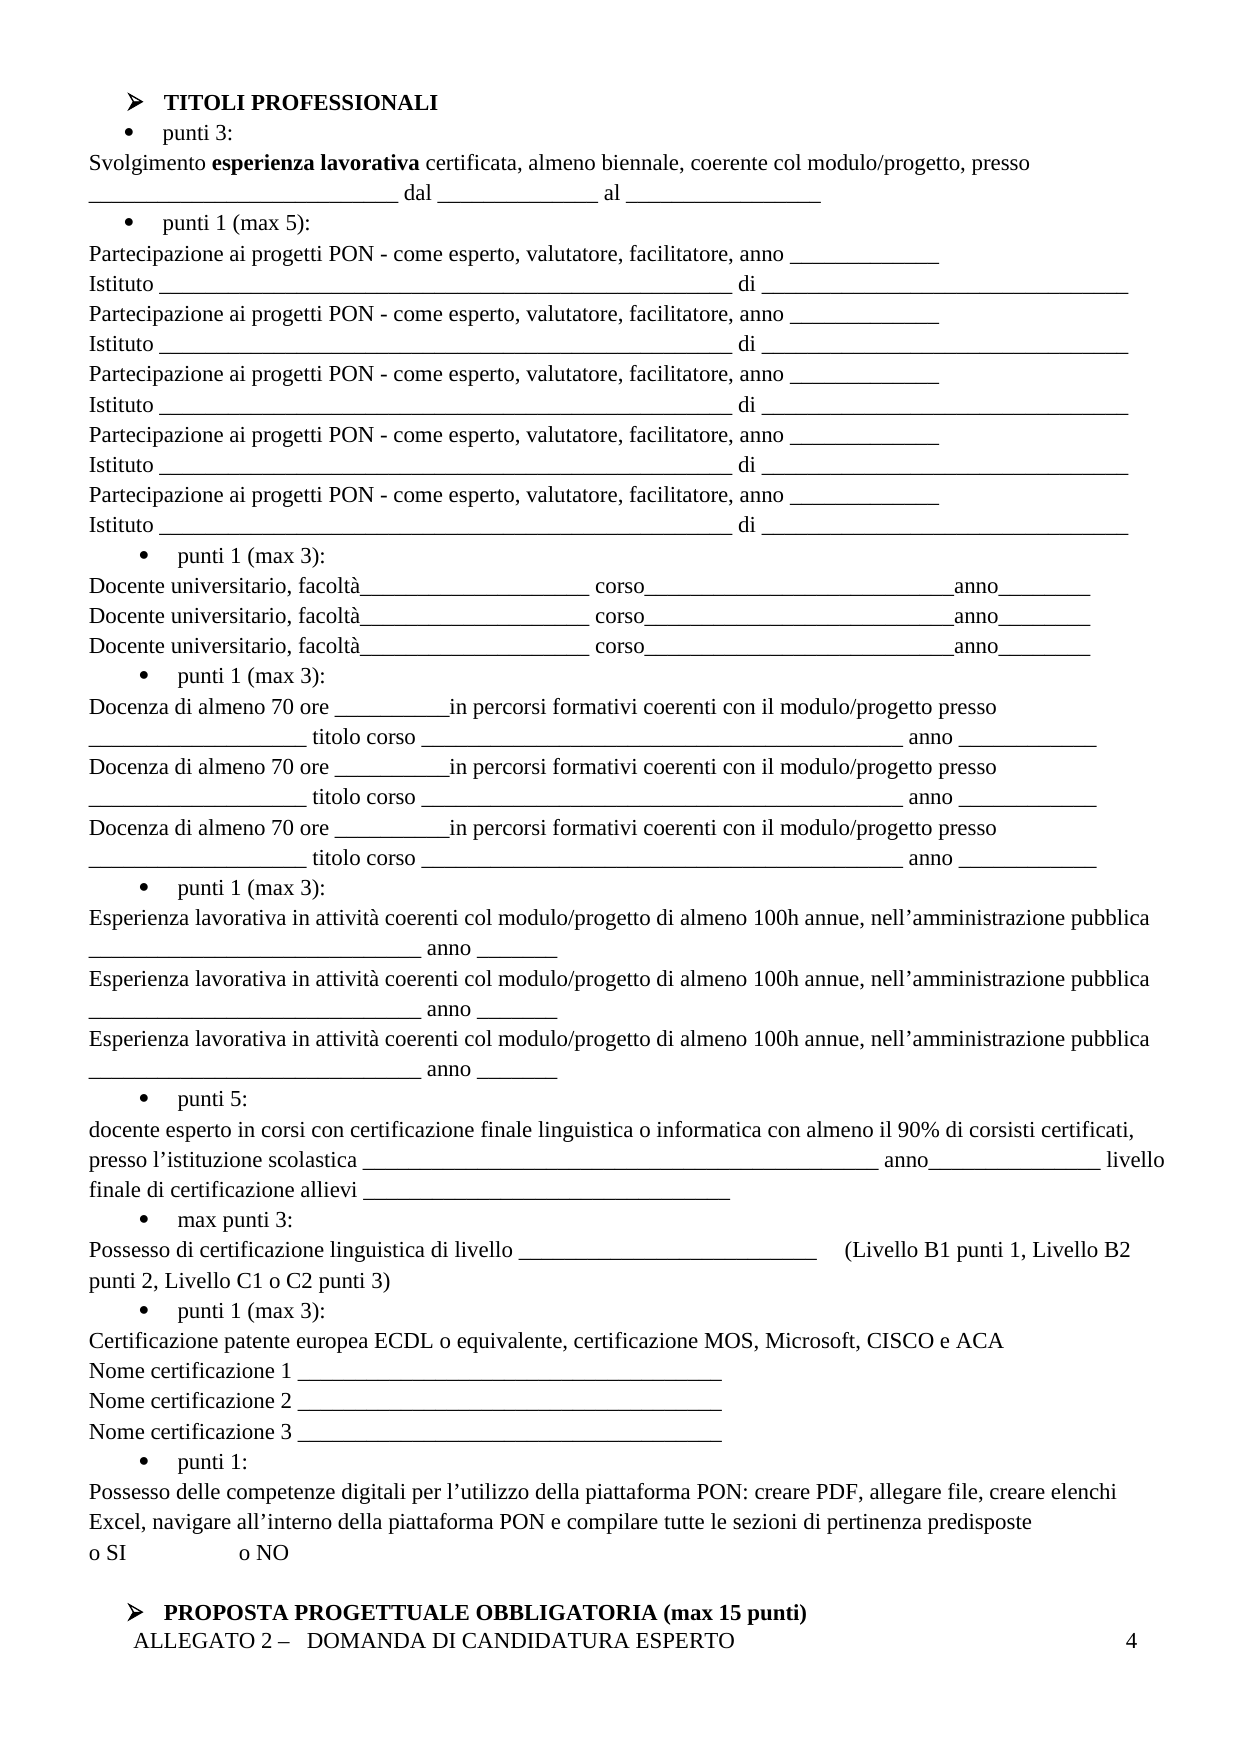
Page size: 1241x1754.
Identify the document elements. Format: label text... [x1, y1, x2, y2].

text Docente universitario, facoltà____________________ corso___________________________anno________ [89, 572, 1181, 598]
text Istituto __________________________________________________ di ________________________________ [89, 451, 1181, 477]
list punti 5: [140, 1086, 1181, 1112]
text Istituto __________________________________________________ di ________________________________ [89, 512, 1181, 538]
text Docenza di almeno 70 ore __________in percorsi formativi coerenti con il modulo/progetto presso ___________________ titolo corso __________________________________________ anno ____________ [89, 814, 1181, 870]
text docente esperto in corsi con certificazione finale linguistica o informatica con almeno il 90% di corsisti certificati, presso l’istituzione scolastica _____________________________________________ anno_______________ livello finale di certificazione allievi ________________________________ [89, 1116, 1181, 1202]
list punti 1 (max 3): [140, 874, 1181, 900]
text Esperienza lavorativa in attività coerenti col modulo/progetto di almeno 100h annue, nell’amministrazione pubblica _____________________________ anno _______ [89, 1025, 1181, 1082]
text Partecipazione ai progetti PON - come esperto, valutatore, facilitatore, anno _____________ [89, 300, 1181, 326]
list punti 1 (max 3): [140, 663, 1181, 689]
text Certificazione patente europea ECDL o equivalente, certificazione MOS, Microsoft, CISCO e ACA [89, 1327, 1181, 1353]
list punti 1: [140, 1448, 1181, 1474]
list PROPOSTA PROGETTUALE OBBLIGATORIA (max 15 punti) [126, 1599, 1181, 1625]
text Esperienza lavorativa in attività coerenti col modulo/progetto di almeno 100h annue, nell’amministrazione pubblica _____________________________ anno _______ [89, 904, 1181, 961]
text Possesso delle competenze digitali per l’utilizzo della piattaforma PON: creare PDF, allegare file, creare elenchi Excel, navigare all’interno della piattaforma PON e compilare tutte le sezioni di pertinenza predisposte [89, 1478, 1181, 1535]
text Partecipazione ai progetti PON - come esperto, valutatore, facilitatore, anno _____________ [89, 481, 1181, 508]
text Esperienza lavorativa in attività coerenti col modulo/progetto di almeno 100h annue, nell’amministrazione pubblica _____________________________ anno _______ [89, 965, 1181, 1021]
text Docenza di almeno 70 ore __________in percorsi formativi coerenti con il modulo/progetto presso ___________________ titolo corso __________________________________________ anno ____________ [89, 753, 1181, 810]
list punti 1 (max 3): [140, 1297, 1181, 1323]
text o SI o NO [89, 1539, 1181, 1565]
text Possesso di certificazione linguistica di livello __________________________ (Livello B1 punti 1, Livello B2 punti 2, Livello C1 o C2 punti 3) [89, 1237, 1181, 1293]
text Nome certificazione 3 _____________________________________ [89, 1418, 1181, 1444]
list punti 1 (max 3): [140, 542, 1181, 568]
list punti 3: [125, 119, 1181, 145]
text Docente universitario, facoltà____________________ corso___________________________anno________ [89, 632, 1181, 659]
text Nome certificazione 2 _____________________________________ [89, 1388, 1181, 1414]
text Svolgimento esperienza lavorativa certificata, almeno biennale, coerente col modulo/progetto, presso ___________________________ dal ______________ al _________________ [89, 149, 1181, 206]
list punti 1 (max 5): [125, 209, 1181, 236]
text Istituto __________________________________________________ di ________________________________ [89, 330, 1181, 357]
text Partecipazione ai progetti PON - come esperto, valutatore, facilitatore, anno _____________ [89, 240, 1181, 266]
text Partecipazione ai progetti PON - come esperto, valutatore, facilitatore, anno _____________ [89, 421, 1181, 447]
text Istituto __________________________________________________ di ________________________________ [89, 391, 1181, 417]
text Docente universitario, facoltà____________________ corso___________________________anno________ [89, 602, 1181, 628]
list TITOLI PROFESSIONALI [126, 89, 1181, 115]
text Nome certificazione 1 _____________________________________ [89, 1357, 1181, 1384]
text Docenza di almeno 70 ore __________in percorsi formativi coerenti con il modulo/progetto presso ___________________ titolo corso __________________________________________ anno ____________ [89, 693, 1181, 749]
list max punti 3: [140, 1206, 1181, 1233]
text Istituto __________________________________________________ di ________________________________ [89, 270, 1181, 296]
text Partecipazione ai progetti PON - come esperto, valutatore, facilitatore, anno _____________ [89, 361, 1181, 387]
